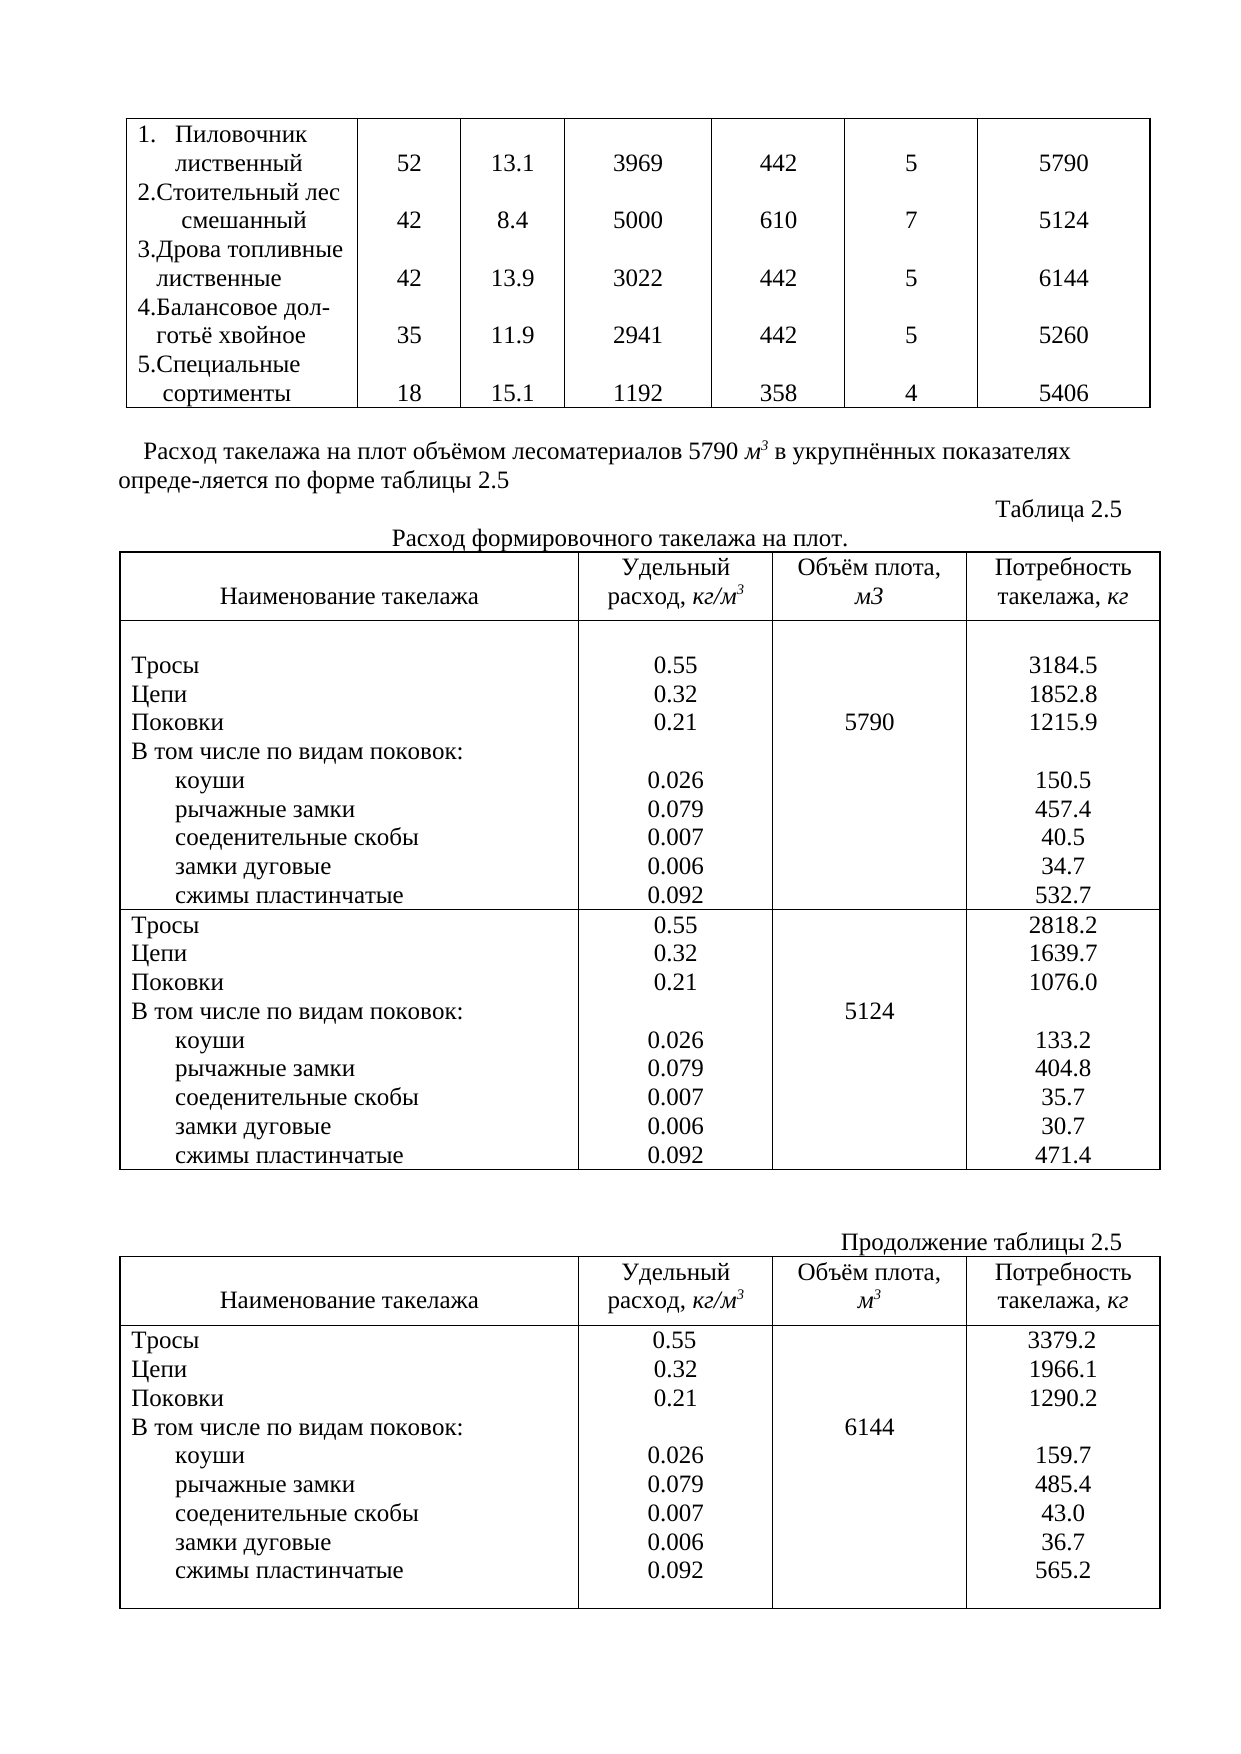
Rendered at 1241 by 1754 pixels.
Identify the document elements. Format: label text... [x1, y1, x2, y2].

table_cell 0.55 0.32 0.21 0.026 0.079 0.007 0.006 0.092 [579, 621, 772, 909]
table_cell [121, 1326, 578, 1608]
table_header Удельный расход, кг/м3 [579, 1257, 772, 1324]
table_cell 13.1 8.4 13.9 11.9 15.1 [461, 119, 564, 407]
table_cell Тросы Цепи Поковки В том числе по видам поковок: коуши рычажные замки соеденительные скобы замки дуговые сжимы пластинчатые [121, 910, 578, 1168]
table_cell 5124 [773, 910, 966, 1168]
table_cell 3969 5000 3022 2941 1192 [565, 119, 711, 407]
table_cell 3379.2 1966.1 1290.2 159.7 485.4 43.0 36.7 565.2 [967, 1326, 1159, 1608]
table_cell 52 42 42 35 18 [358, 119, 460, 407]
text Продолжение таблицы 2.5 [118, 1227, 1122, 1256]
table_cell 5790 5124 6144 5260 5406 [978, 119, 1149, 407]
table_header Объём плота, м3 [773, 553, 966, 620]
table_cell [579, 1326, 772, 1608]
table_header Наименование такелажа [121, 553, 578, 620]
table_cell 442 610 442 442 358 [712, 119, 844, 407]
table_header Наименование такелажа [121, 1257, 578, 1324]
text Расход такелажа на плот объёмом лесоматериалов 5790 м3 в укрупнённых показателях опреде-ляется по форме таблицы 2.5 [118, 436, 1122, 494]
table_cell 3184.5 1852.8 1215.9 150.5 457.4 40.5 34.7 532.7 [967, 621, 1159, 909]
text Таблица 2.5 [118, 494, 1122, 523]
table_cell Пиловочник лиственный 2.Стоительный лес смешанный 3.Дрова топливные лиственные 4.Балансовое дол- готьё хвойное 5.Специальные сортименты [127, 119, 357, 407]
table_header Удельный расход, кг/м3 [579, 553, 772, 620]
table_cell 5 7 5 5 4 [845, 119, 977, 407]
text Расход формировочного такелажа на плот. [118, 523, 1122, 551]
table_cell 6144 [773, 1326, 966, 1608]
table_cell 0.55 0.32 0.21 0.026 0.079 0.007 0.006 0.092 [579, 910, 772, 1168]
table_cell 5790 [773, 621, 966, 909]
table_cell 2818.2 1639.7 1076.0 133.2 404.8 35.7 30.7 471.4 [967, 910, 1159, 1168]
table_cell Тросы Цепи Поковки В том числе по видам поковок: коуши рычажные замки соеденительные скобы замки дуговые сжимы пластинчатые [121, 621, 578, 909]
table_header Потребность такелажа, кг [967, 553, 1159, 620]
table_header Потребность такелажа, кг [967, 1257, 1159, 1324]
table_header Объём плота, м3 [773, 1257, 966, 1324]
